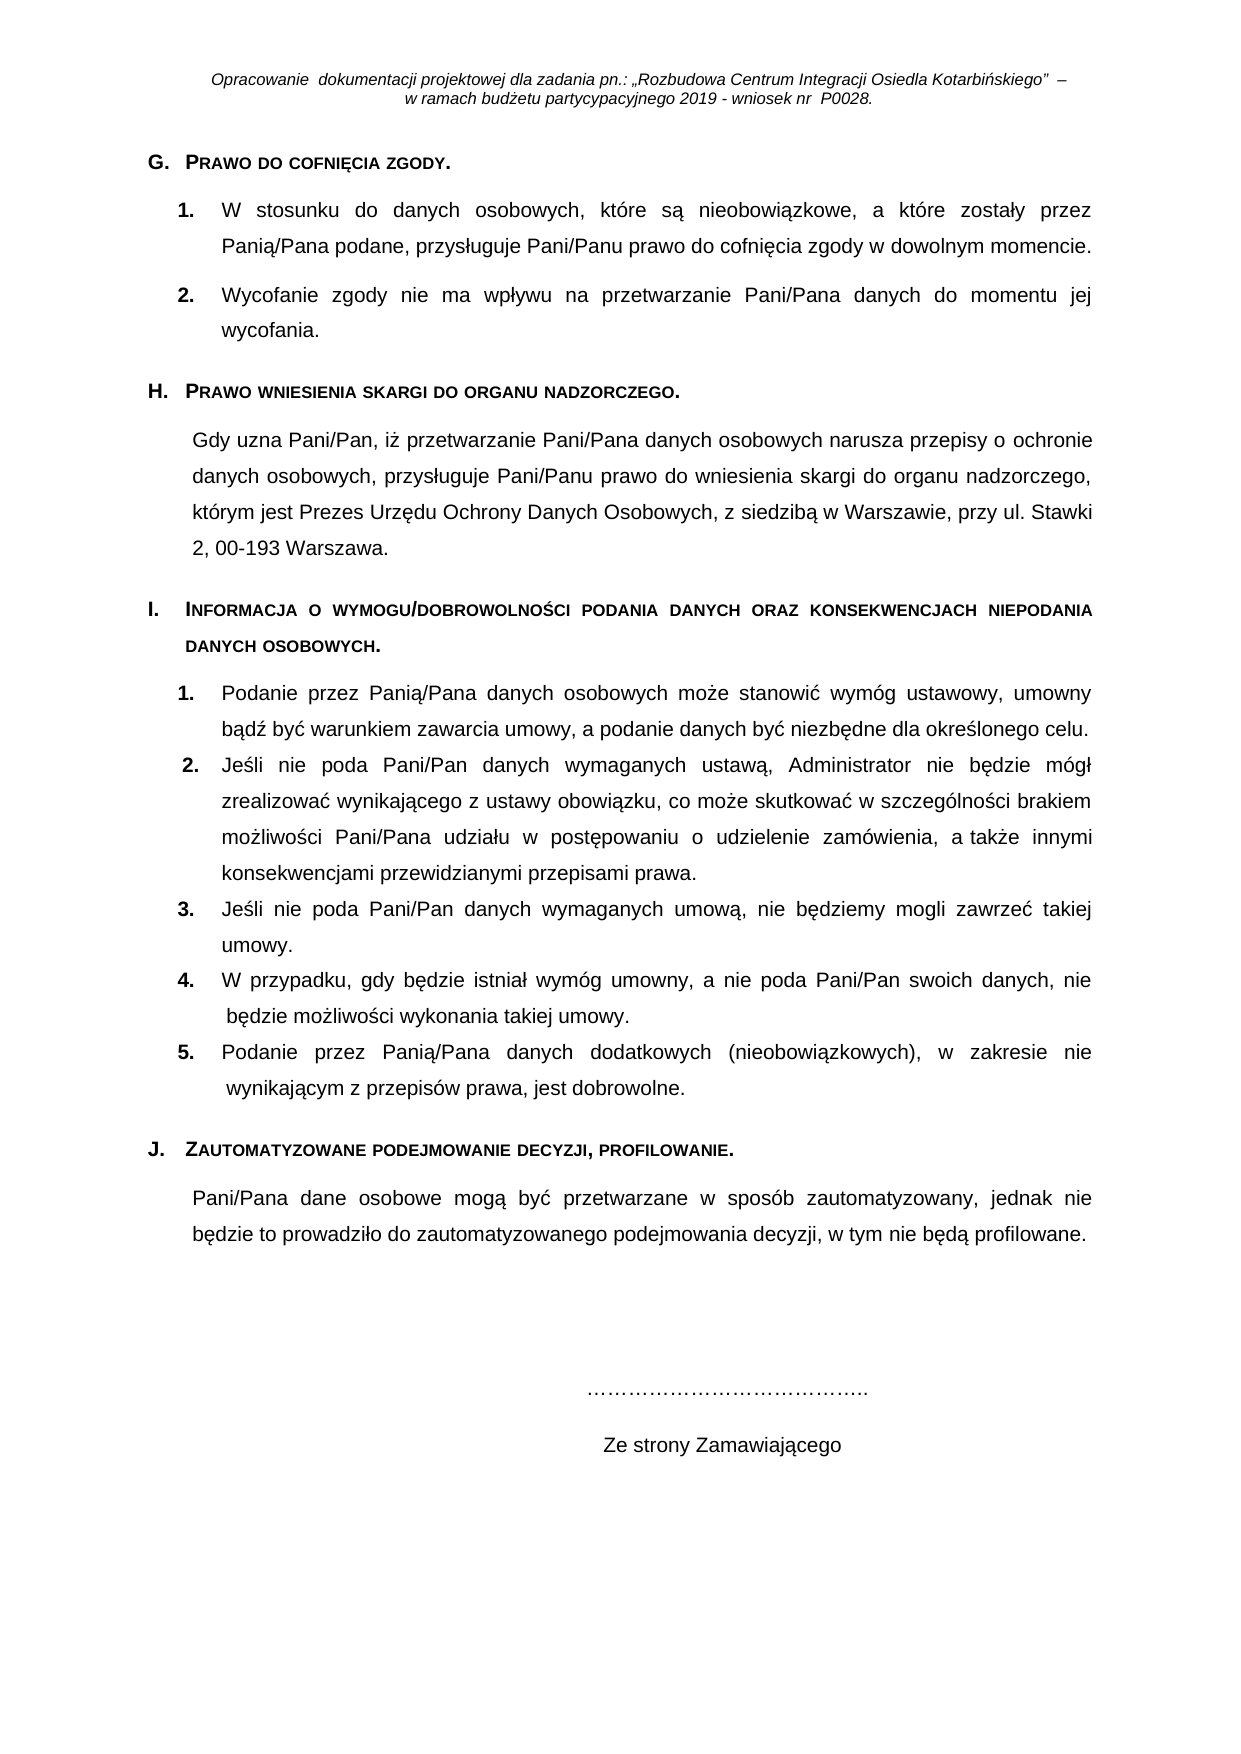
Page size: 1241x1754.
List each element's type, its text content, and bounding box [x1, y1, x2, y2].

list Zautomatyzowane podejmowanie decyzji, profilowanie. [148, 1137, 1093, 1161]
list Pani/Pana dane osobowe mogą być przetwarzane w sposób zautomatyzowany, jednak nie będzie to prowadziło do zautomatyzowanego podejmowania decyzji, w tym nie będą profilowane. [192, 1186, 1093, 1245]
subtitle W stosunku do danych osobowych, które są nieobowiązkowe, a które zostały przez Panią/Pana podane, przysługuje Pani/Panu prawo do cofnięcia zgody w dowolnym momencie. [177, 198, 1093, 258]
text ………………………………….. [148, 1376, 1093, 1400]
list Podanie przez Panią/Pana danych dodatkowych (nieobowiązkowych), w zakresie nie wynikającym z przepisów prawa, jest dobrowolne. [177, 1040, 1093, 1100]
list Podanie przez Panią/Pana danych osobowych może stanowić wymóg ustawowy, umowny bądź być warunkiem zawarcia umowy, a podanie danych być niezbędne dla określonego celu. [177, 681, 1093, 741]
list Prawo wniesienia skargi do organu nadzorczego. [148, 379, 1093, 403]
list W przypadku, gdy będzie istniał wymóg umowny, a nie poda Pani/Pan swoich danych, nie będzie możliwości wykonania takiej umowy. [177, 968, 1093, 1028]
list Gdy uzna Pani/Pan, iż przetwarzanie Pani/Pana danych osobowych narusza przepisy o ochronie danych osobowych, przysługuje Pani/Panu prawo do wniesienia skargi do organu nadzorczego, którym jest Prezes Urzędu Ochrony Danych Osobowych, z siedzibą w Warszawie, przy ul. Stawki 2, 00-193 Warszawa. [192, 428, 1093, 559]
list Prawo do cofnięcia zgody. [148, 149, 1093, 173]
list Jeśli nie poda Pani/Pan danych wymaganych umową, nie będziemy mogli zawrzeć takiej umowy. [177, 896, 1093, 956]
text Ze strony Zamawiającego [148, 1432, 1093, 1456]
subtitle Wycofanie zgody nie ma wpływu na przetwarzanie Pani/Pana danych do momentu jej wycofania. [177, 282, 1093, 342]
list Informacja o wymogu/dobrowolności podania danych oraz konsekwencjach niepodania danych osobowych. [148, 596, 1093, 656]
list Jeśli nie poda Pani/Pan danych wymaganych ustawą, Administrator nie będzie mógł zrealizować wynikającego z ustawy obowiązku, co może skutkować w szczególności brakiem możliwości Pani/Pana udziału w postępowaniu o udzielenie zamówienia, a także innymi konsekwencjami przewidzianymi przepisami prawa. [182, 753, 1093, 884]
